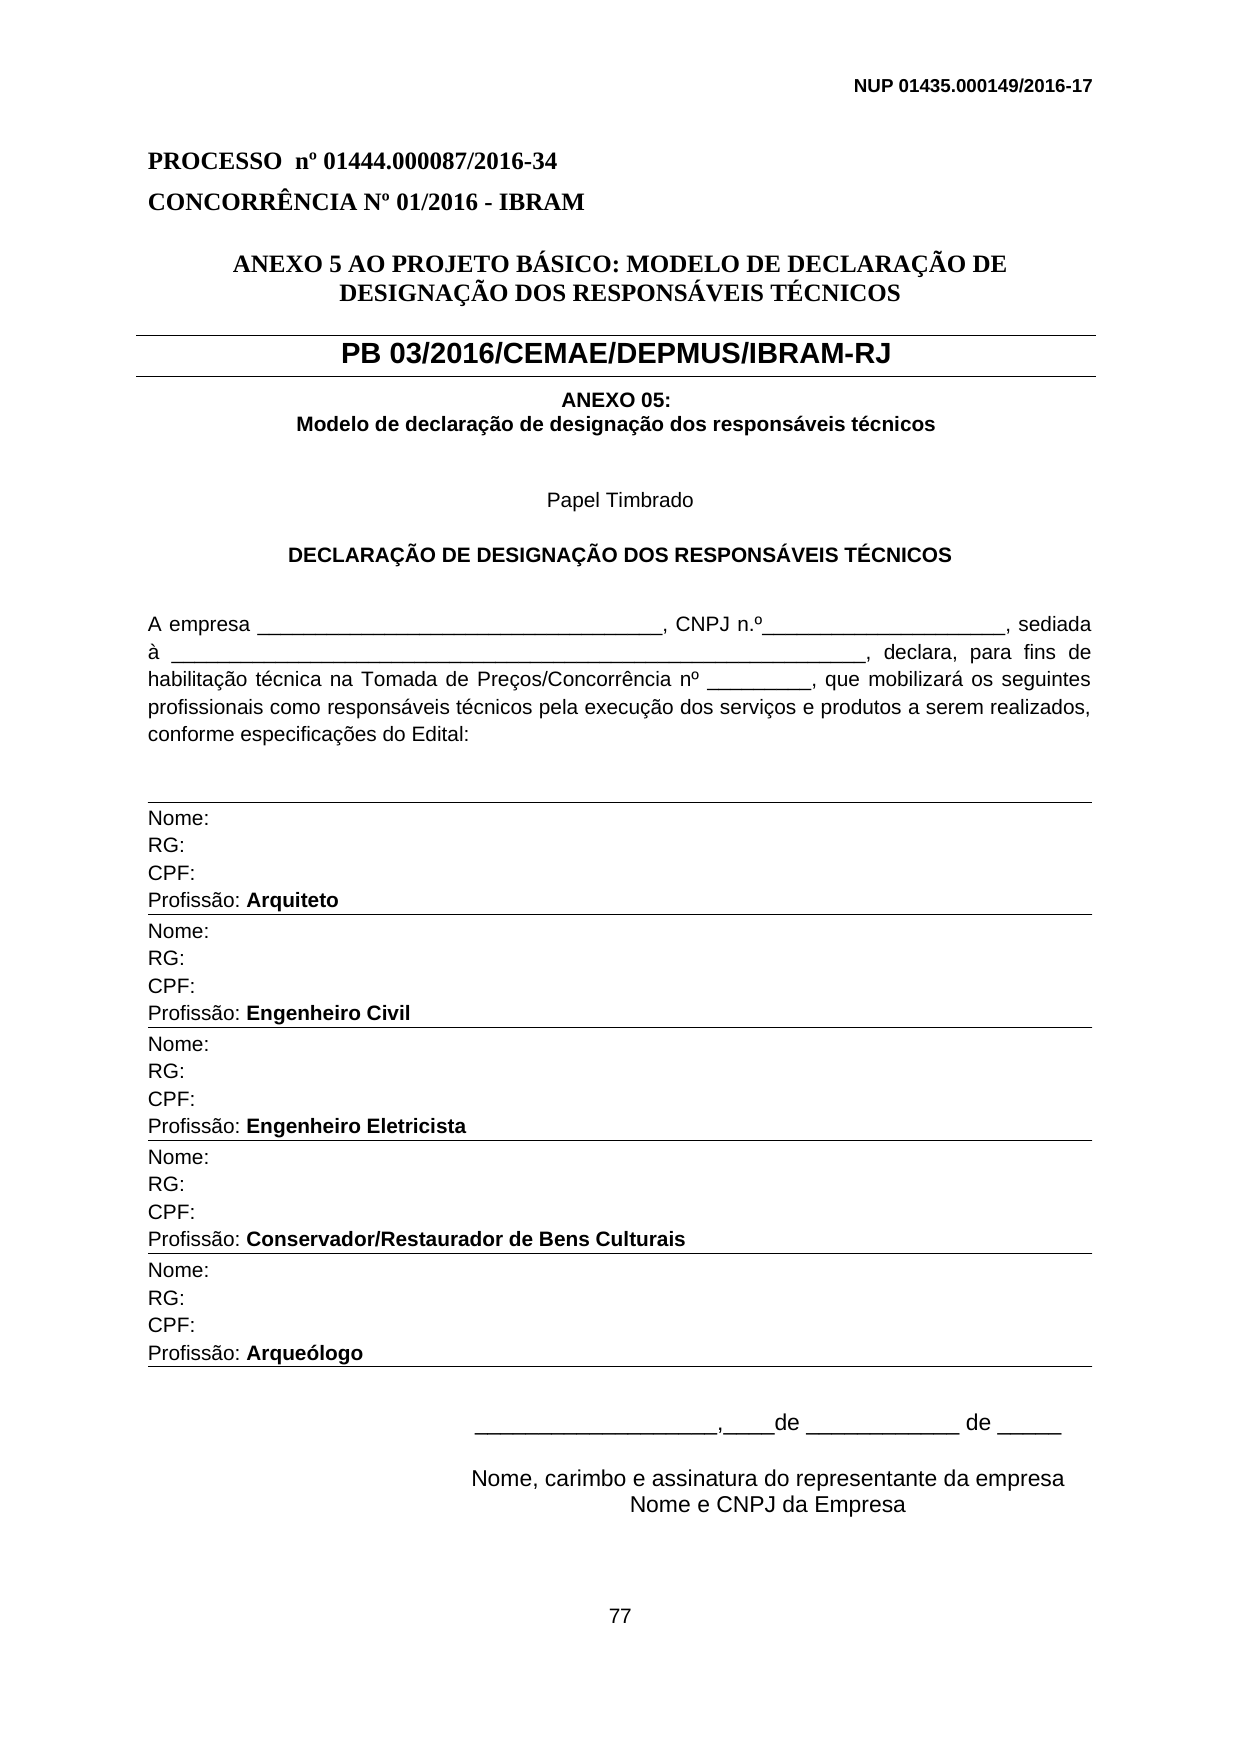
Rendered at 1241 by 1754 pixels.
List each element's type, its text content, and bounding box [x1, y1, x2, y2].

text Nome: [148, 918, 1092, 942]
text Papel Timbrado [148, 488, 1092, 512]
text CPF: [148, 973, 1092, 997]
text RG: [148, 1059, 1092, 1083]
text Profissão: Arqueólogo [148, 1340, 1092, 1366]
text ANEXO 5 AO PROJETO BÁSICO: MODELO DE DECLARAÇÃO DE DESIGNAÇÃO DOS RESPONSÁVEIS TÉCNICOS [148, 249, 1092, 307]
text Nome e CNPJ da Empresa [443, 1491, 1092, 1518]
text Nome: [148, 1258, 1092, 1282]
text CPF: [148, 1313, 1092, 1337]
text DECLARAÇÃO DE DESIGNAÇÃO DOS RESPONSÁVEIS TÉCNICOS [148, 543, 1092, 567]
text Nome: [148, 803, 1092, 829]
text CONCORRÊNCIA Nº 01/2016 - IBRAM [148, 187, 1092, 216]
text PROCESSO nº 01444.000087/2016-34 [148, 146, 1092, 175]
text RG: [148, 1172, 1092, 1196]
text RG: [148, 833, 1092, 857]
text CPF: [148, 860, 1092, 884]
text RG: [148, 946, 1092, 970]
text Nome, carimbo e assinatura do representante da empresa [443, 1465, 1092, 1491]
text Nome: [148, 1145, 1092, 1169]
text Profissão: Conservador/Restaurador de Bens Culturais [148, 1227, 1092, 1253]
text Nome: [148, 1032, 1092, 1056]
text Profissão: Arquiteto [148, 888, 1092, 914]
text ___________________,____de ____________ de _____ [443, 1408, 1092, 1435]
table_header PB 03/2016/CEMAE/DEPMUS/IBRAM-RJ [136, 336, 1096, 376]
text CPF: [148, 1087, 1092, 1111]
text Profissão: Engenheiro Eletricista [148, 1114, 1092, 1140]
text CPF: [148, 1200, 1092, 1224]
text RG: [148, 1285, 1092, 1309]
text A empresa ___________________________________, CNPJ n.º_____________________, sediada à ____________________________________________________________, declara, para fins de habilitação técnica na Tomada de Preços/Concorrência nº _________, que mobilizará os seguintes profissionais como responsáveis técnicos pela execução dos serviços e produtos a serem realizados, conforme especificações do Edital: [148, 612, 1092, 746]
table_cell ANEXO 05: Modelo de declaração de designação dos responsáveis técnicos [136, 377, 1096, 447]
text Profissão: Engenheiro Civil [148, 1001, 1092, 1027]
